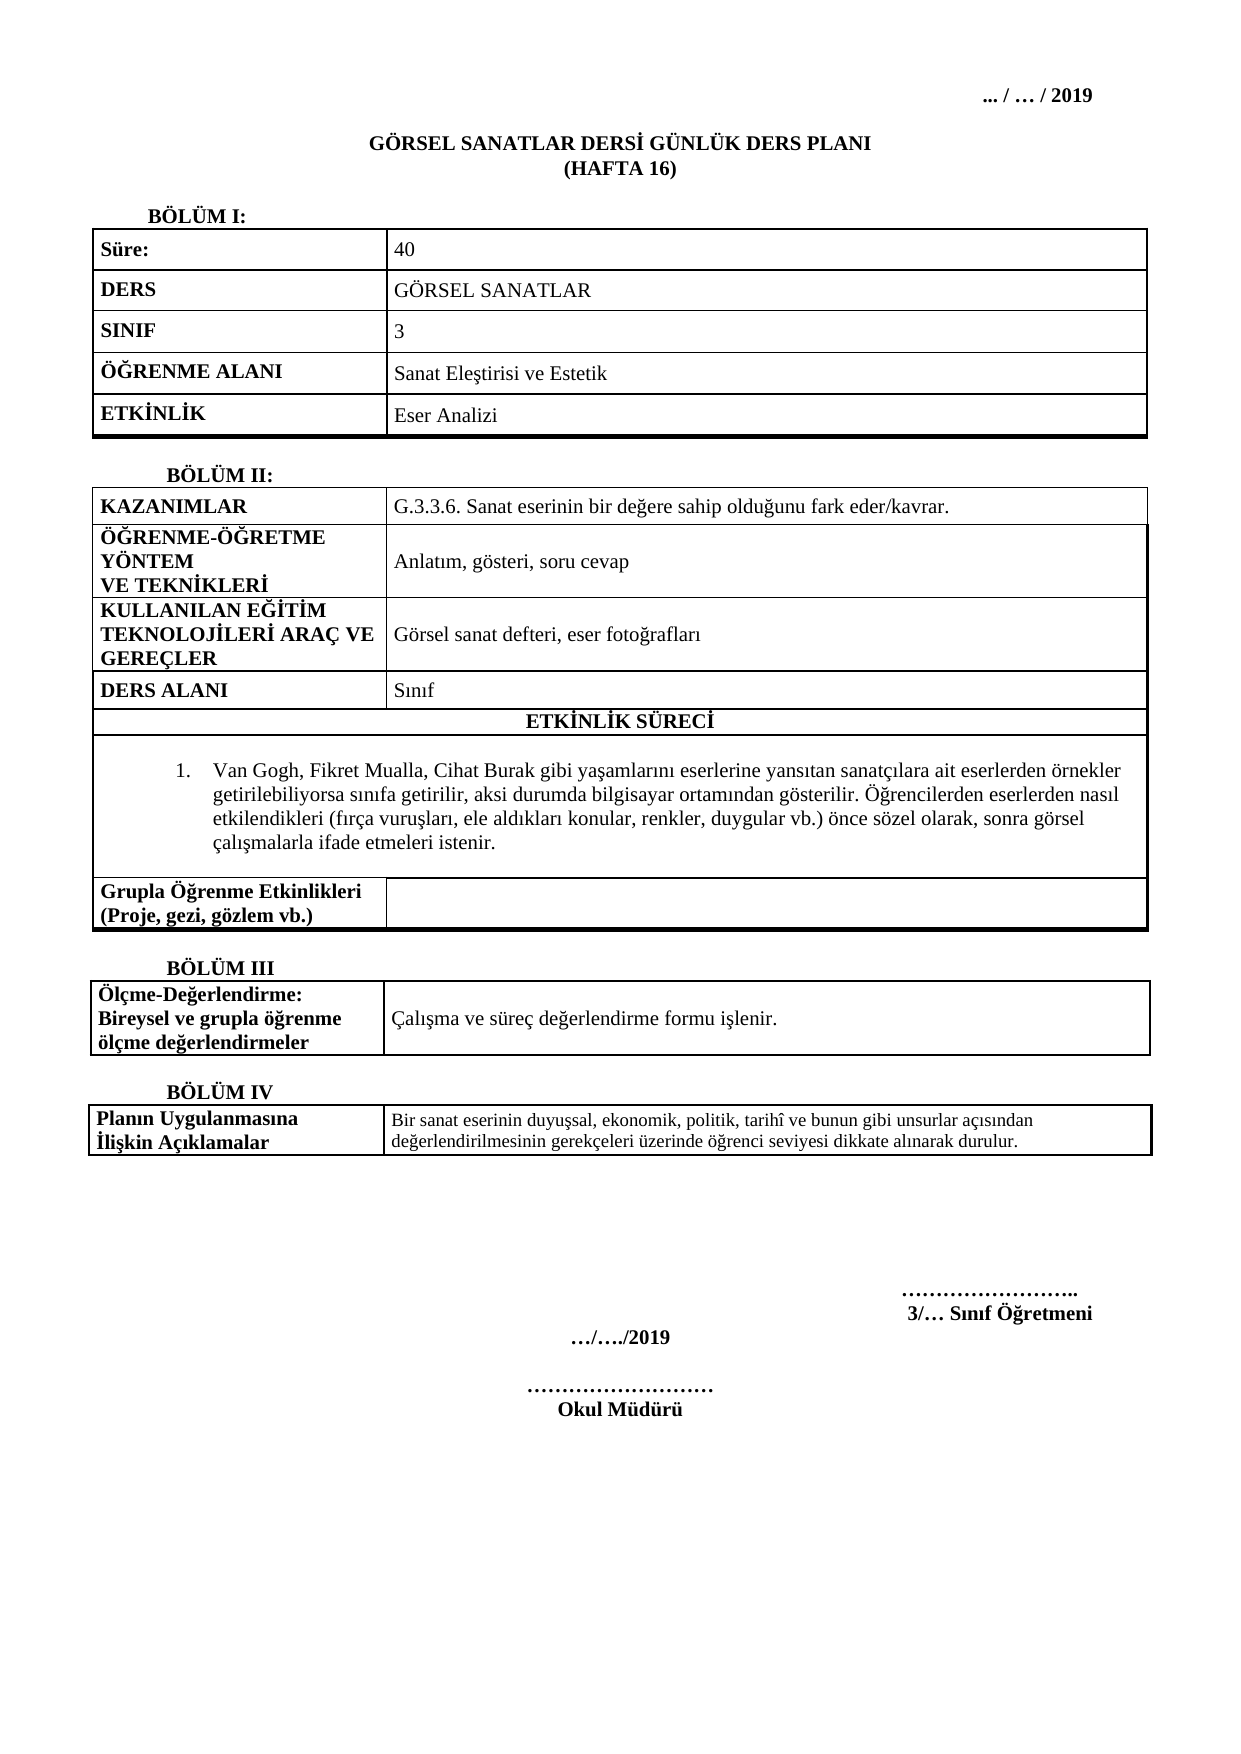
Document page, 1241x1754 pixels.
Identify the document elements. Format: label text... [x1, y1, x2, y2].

table_header Planın Uygulanmasına İlişkin Açıklamalar [90, 1106, 383, 1154]
table_cell DERS [94, 271, 386, 310]
table_cell KULLANILAN EĞİTİM TEKNOLOJİLERİ ARAÇ VE GEREÇLER [93, 598, 386, 670]
table_cell GÖRSEL SANATLAR [388, 271, 1146, 310]
subtitle BÖLÜM III [148, 956, 1093, 980]
table_cell ÖĞRENME ALANI [94, 353, 386, 393]
table_cell DERS ALANI [94, 672, 386, 708]
text BÖLÜM I: [148, 203, 1093, 228]
table_cell ETKİNLİK SÜRECİ [94, 710, 1146, 733]
table_header KAZANIMLAR [93, 488, 386, 524]
table_cell ÖĞRENME-ÖĞRETME YÖNTEM VE TEKNİKLERİ [93, 525, 386, 597]
text …………………….. [811, 1277, 1093, 1301]
table_cell SINIF [94, 311, 386, 352]
text Okul Müdürü [148, 1397, 1093, 1421]
table_cell ETKİNLİK [94, 395, 386, 434]
subtitle BÖLÜM IV [148, 1080, 1093, 1104]
text (HAFTA 16) [148, 155, 1093, 179]
text …/…./2019 [148, 1325, 1093, 1349]
table_cell Van Gogh, Fikret Mualla, Cihat Burak gibi yaşamlarını eserlerine yansıtan sanatçılara ait eserlerden örnekler getirilebiliyorsa sınıfa getirilir, aksi durumda bilgisayar ortamından gösterilir. Öğrencilerden eserlerden nasıl etkilendikleri (fırça vuruşları, ele aldıkları konular, renkler, duygular vb.) önce sözel olarak, sonra görsel çalışmalarla ifade etmeleri istenir. [94, 736, 1146, 877]
text BÖLÜM II: [148, 463, 1093, 487]
table_header 40 [388, 230, 1146, 269]
table_header G.3.3.6. Sanat eserinin bir değere sahip olduğunu fark eder/kavrar. [387, 488, 1147, 524]
table_cell Grupla Öğrenme Etkinlikleri (Proje, gezi, gözlem vb.) [94, 878, 386, 927]
text 3/… Sınıf Öğretmeni [148, 1301, 1093, 1325]
table_header Çalışma ve süreç değerlendirme formu işlenir. [385, 982, 1149, 1054]
text GÖRSEL SANATLAR DERSİ GÜNLÜK DERS PLANI [148, 131, 1093, 155]
table_header Bir sanat eserinin duyuşsal, ekonomik, politik, tarihî ve bunun gibi unsurlar açısından değerlendirilmesinin gerekçeleri üzerinde öğrenci seviyesi dikkate alınarak durulur. [385, 1106, 1150, 1154]
table_cell Sanat Eleştirisi ve Estetik [388, 353, 1146, 393]
table_cell Eser Analizi [388, 395, 1146, 434]
table_cell Anlatım, gösteri, soru cevap [387, 525, 1146, 597]
table_cell [387, 879, 1146, 927]
table_cell Sınıf [387, 672, 1146, 708]
table_header Süre: [94, 230, 386, 269]
text ... / … / 2019 [148, 83, 1093, 107]
table_cell Görsel sanat defteri, eser fotoğrafları [387, 598, 1146, 670]
table_cell 3 [388, 311, 1146, 352]
text ……………………… [148, 1373, 1093, 1397]
table_header Ölçme-Değerlendirme: Bireysel ve grupla öğrenme ölçme değerlendirmeler [92, 982, 383, 1054]
